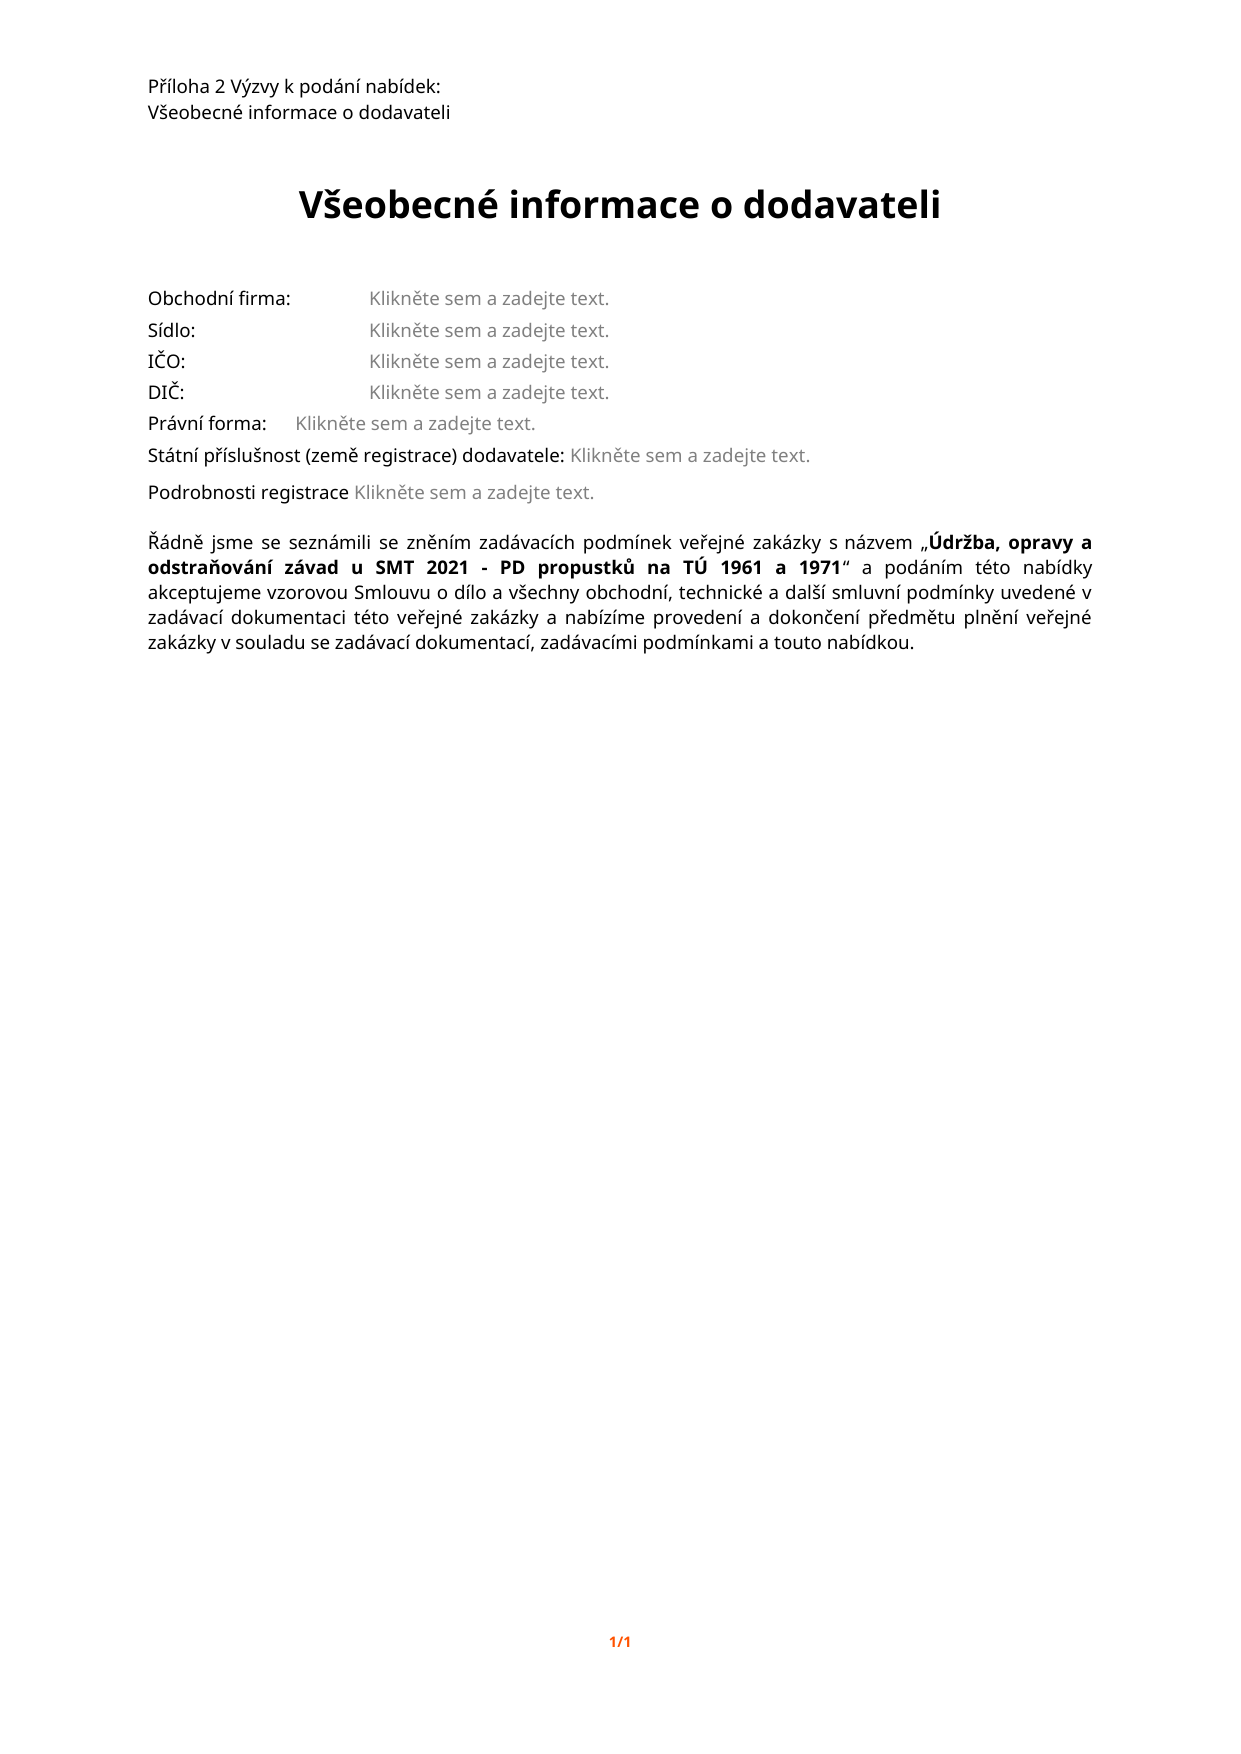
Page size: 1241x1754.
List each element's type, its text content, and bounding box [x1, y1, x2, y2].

text Právní forma: [148, 411, 1093, 436]
text Státní příslušnost (země registrace) dodavatele: [148, 442, 1093, 467]
text Obchodní firma: [148, 286, 1093, 311]
text Sídlo: [148, 317, 1093, 342]
text Řádně jsme se seznámili se zněním zadávacích podmínek veřejné zakázky s názvem „Údržba, opravy a odstraňování závad u SMT 2021 - PD propustků na TÚ 1961 a 1971“ a podáním této nabídky akceptujeme vzorovou Smlouvu o dílo a všechny obchodní, technické a další smluvní podmínky uvedené v zadávací dokumentaci této veřejné zakázky a nabízíme provedení a dokončení předmětu plnění veřejné zakázky v souladu se zadávací dokumentací, zadávacími podmínkami a touto nabídkou. [148, 529, 1093, 654]
text IČO: [148, 348, 1093, 373]
text DIČ: [148, 379, 1093, 404]
title Všeobecné informace o dodavateli [148, 178, 1093, 229]
text Podrobnosti registrace [148, 479, 1093, 504]
